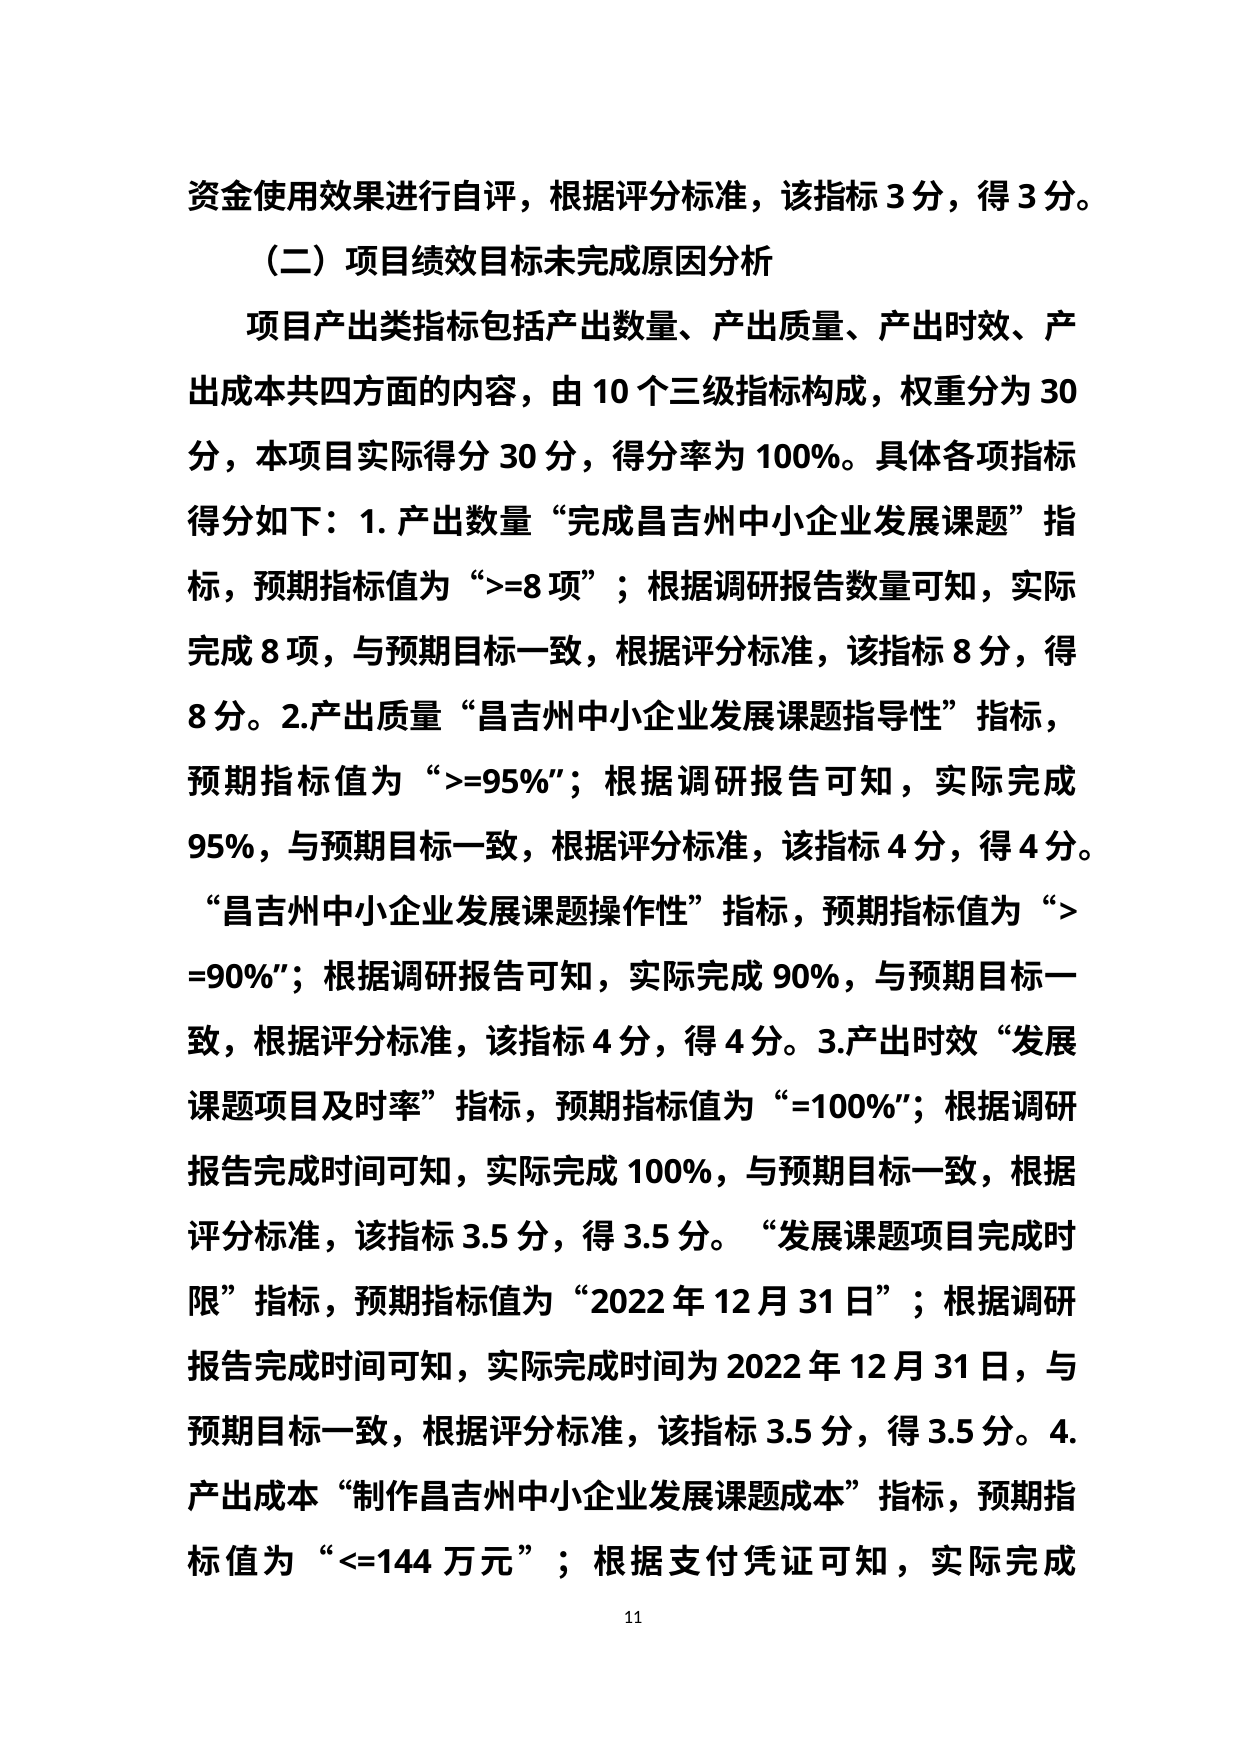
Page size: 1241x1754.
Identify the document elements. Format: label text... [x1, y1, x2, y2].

text （二）项目绩效目标未完成原因分析 [187, 227, 1078, 292]
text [187, 292, 1078, 1592]
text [187, 162, 1078, 227]
